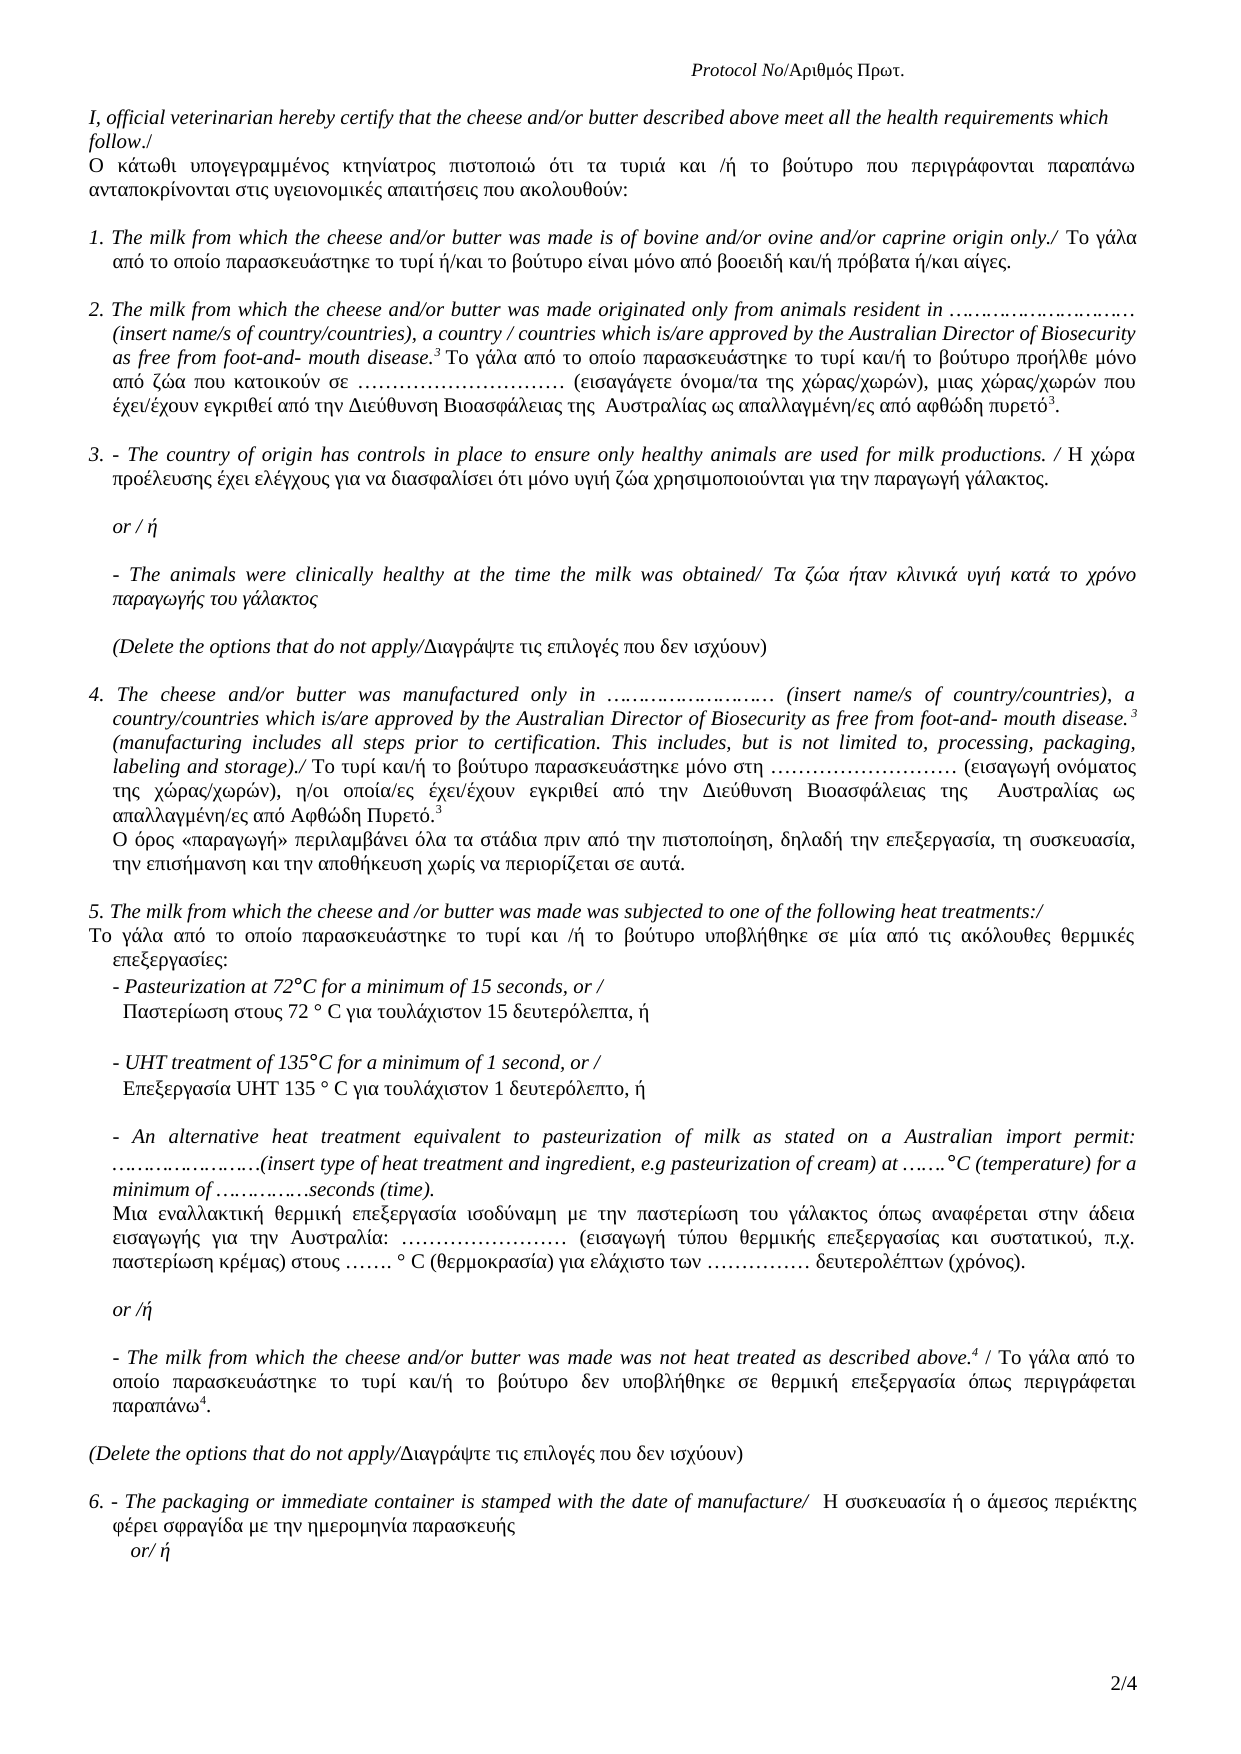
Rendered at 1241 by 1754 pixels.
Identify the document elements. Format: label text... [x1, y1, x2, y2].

text (Delete the options that do not apply/Διαγράψτε τις επιλογές που δεν ισχύουν) [112, 634, 1137, 658]
text or/ ή [89, 1537, 1137, 1562]
text 5. The milk from which the cheese and /or butter was made was subjected to one of the following heat treatments:/ [89, 899, 1137, 923]
text Το γάλα από το οποίο παρασκευάστηκε το τυρί και /ή το βούτυρο υποβλήθηκε σε μία από τις ακόλουθες θερμικές επεξεργασίες: [89, 923, 1137, 971]
text Επεξεργασία UHT 135 ° C για τουλάχιστον 1 δευτερόλεπτο, ή [112, 1076, 1137, 1100]
text Μια εναλλακτική θερμική επεξεργασία ισοδύναμη με την παστερίωση του γάλακτος όπως αναφέρεται στην άδεια εισαγωγής για την Αυστραλία: …………………… (εισαγωγή τύπου θερμικής επεξεργασίας και συστατικού, π.χ. παστερίωση κρέμας) στους ……. ° C (θερμοκρασία) για ελάχιστο των …………… δευτερολέπτων (χρόνος). [112, 1201, 1137, 1273]
text 1. The milk from which the cheese and/or butter was made is of bovine and/or ovine and/or caprine origin only./ Το γάλα από το οποίο παρασκευάστηκε το τυρί ή/και το βούτυρο είναι μόνο από βοοειδή και/ή πρόβατα ή/και αίγες. [89, 225, 1137, 273]
text 6. - The packaging or immediate container is stamped with the date of manufacture/ Η συσκευασία ή ο άμεσος περιέκτης φέρει σφραγίδα με την ημερομηνία παρασκευής [89, 1489, 1137, 1537]
text 3. - The country of origin has controls in place to ensure only healthy animals are used for milk productions. / Η χώρα προέλευσης έχει ελέγχους για να διασφαλίσει ότι μόνο υγιή ζώα χρησιμοποιούνται για την παραγωγή γάλακτος. [89, 442, 1137, 490]
text - The milk from which the cheese and/or butter was made was not heat treated as described above.4 / Το γάλα από το οποίο παρασκευάστηκε το τυρί και/ή το βούτυρο δεν υποβλήθηκε σε θερμική επεξεργασία όπως περιγράφεται παραπάνω. [112, 1345, 1137, 1417]
text - Pasteurization at 72°C for a minimum of 15 seconds, or / [112, 971, 1137, 999]
text 4. The cheese and/or butter was manufactured only in ……………………… (insert name/s of country/countries), a country/countries which is/are approved by the Australian Director of Biosecurity as free from foot-and- mouth disease.3 (manufacturing includes all steps prior to certification. This includes, but is not limited to, processing, packaging, labeling and storage)./ Το τυρί και/ή το βούτυρο παρασκευάστηκε μόνο στη ……………………… (εισαγωγή ονόματος της χώρας/χωρών), η/οι οποία/ες έχει/έχουν εγκριθεί από την Διεύθυνση Βιοασφάλειας της Αυστραλίας ως απαλλαγμένη/ες από Αφθώδη Πυρετό.3 [89, 682, 1137, 827]
text (Delete the options that do not apply/Διαγράψτε τις επιλογές που δεν ισχύουν) [89, 1441, 1137, 1465]
text - UHT treatment of 135°C for a minimum of 1 second, or / [112, 1047, 1137, 1076]
text I, official veterinarian hereby certify that the cheese and/or butter described above meet all the health requirements which follow./ [89, 105, 1137, 153]
text or / ή [112, 514, 1137, 538]
text Ο όρος «παραγωγή» περιλαμβάνει όλα τα στάδια πριν από την πιστοποίηση, δηλαδή την επεξεργασία, τη συσκευασία, την επισήμανση και την αποθήκευση χωρίς να περιορίζεται σε αυτά. [112, 827, 1137, 875]
text or /ή [112, 1297, 1137, 1321]
text - The animals were clinically healthy at the time the milk was obtained/ Τα ζώα ήταν κλινικά υγιή κατά το χρόνο παραγωγής του γάλακτος [112, 562, 1137, 610]
text - An alternative heat treatment equivalent to pasteurization of milk as stated on a Australian import permit:……………………(insert type of heat treatment and ingredient, e.g pasteurization of cream) at …….°C (temperature) for a minimum of ……………seconds (time). [112, 1124, 1137, 1201]
text 2. The milk from which the cheese and/or butter was made originated only from animals resident in …………………………(insert name/s of country/countries), a country / countries which is/are approved by the Australian Director of Biosecurity as free from foot-and- mouth disease.3 Το γάλα από το οποίο παρασκευάστηκε το τυρί και/ή το βούτυρο προήλθε μόνο από ζώα που κατοικούν σε ………………………… (εισαγάγετε όνομα/τα της χώρας/χωρών), μιας χώρας/χωρών που έχει/έχουν εγκριθεί από την Διεύθυνση Βιοασφάλειας της Αυστραλίας ως απαλλαγμένη/ες από αφθώδη πυρετό. [89, 297, 1137, 417]
text Παστερίωση στους 72 ° C για τουλάχιστον 15 δευτερόλεπτα, ή [112, 999, 1137, 1023]
text Ο κάτωθι υπογεγραμμένος κτηνίατρος πιστοποιώ ότι τα τυριά και /ή το βούτυρο που περιγράφονται παραπάνω ανταποκρίνονται στις υγειονομικές απαιτήσεις που ακολουθούν: [89, 153, 1137, 201]
